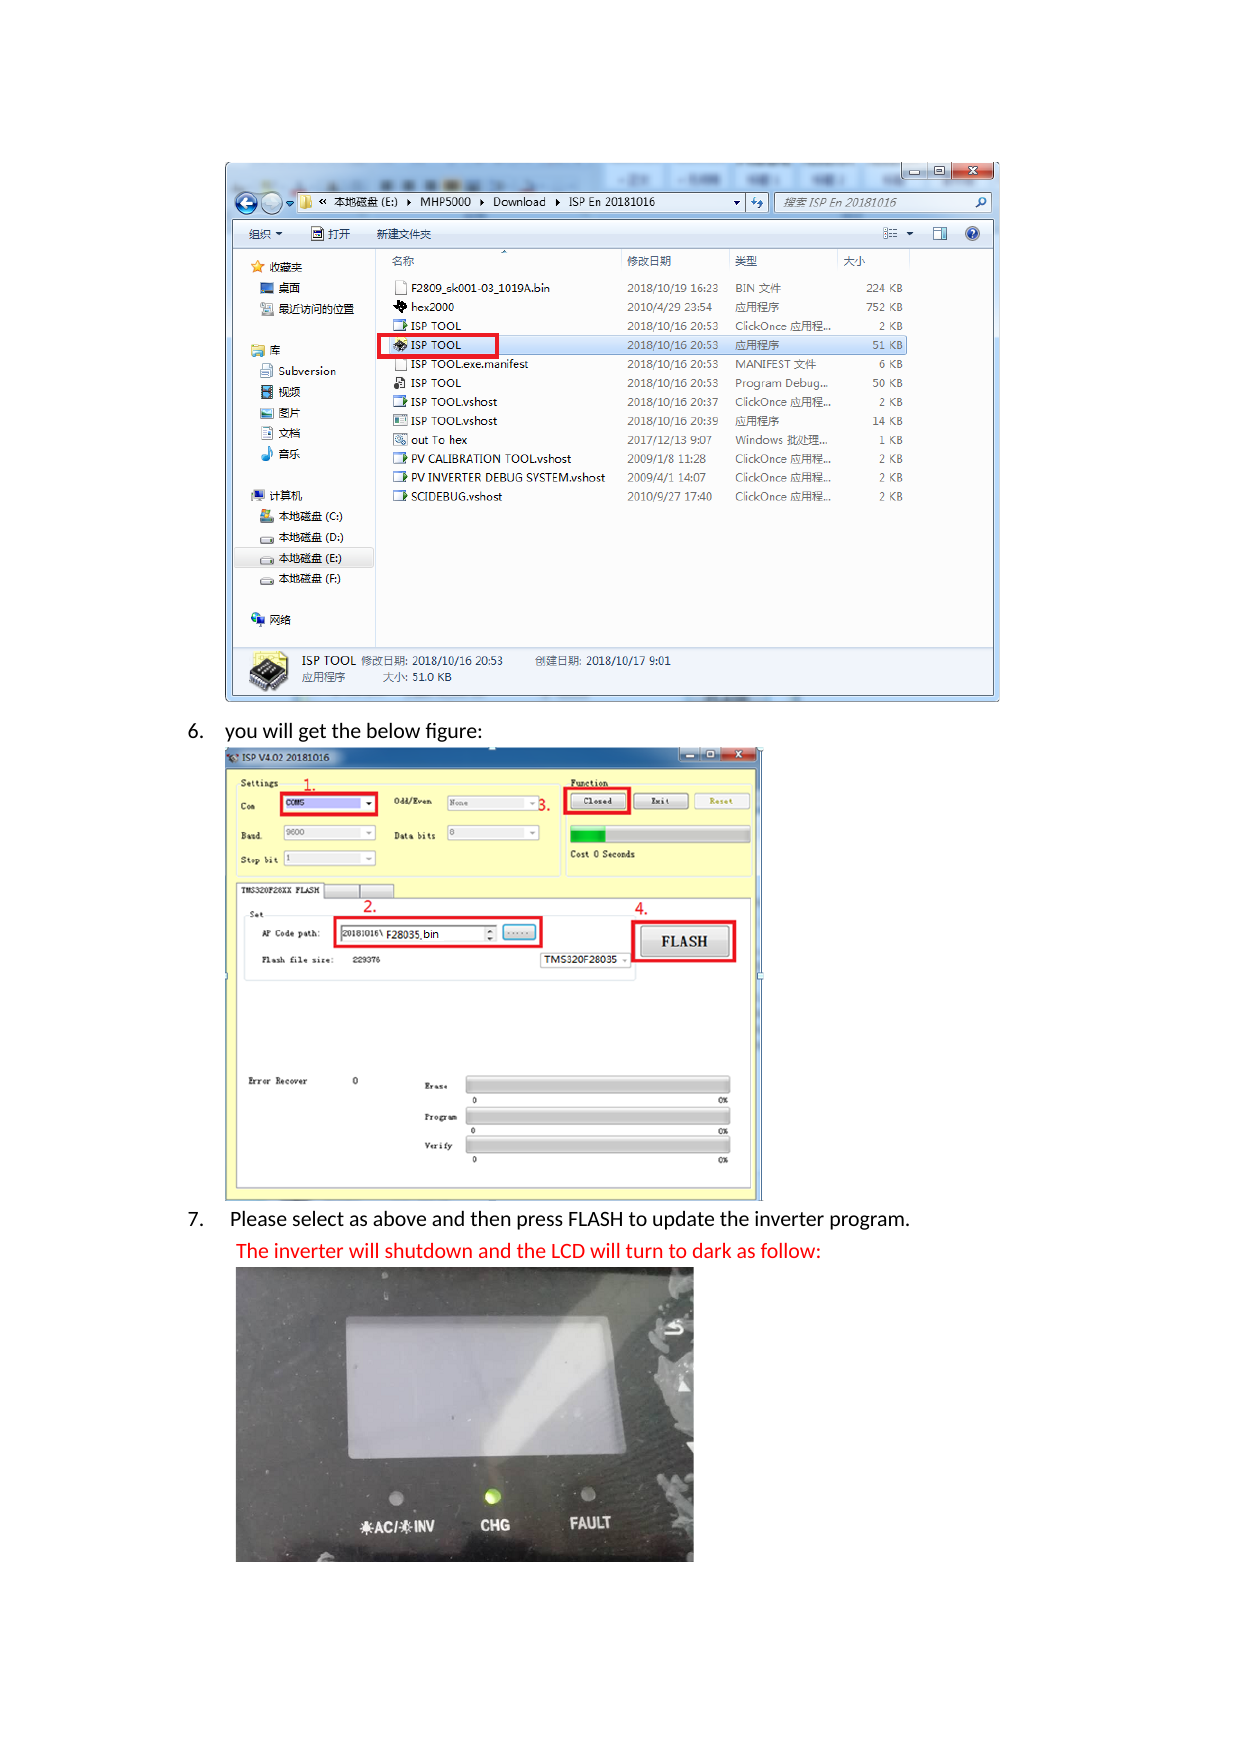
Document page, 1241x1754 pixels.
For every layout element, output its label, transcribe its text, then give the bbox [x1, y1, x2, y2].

picture [225, 747, 764, 1201]
list Please select as above and then press FLASH to update the inverter program. [187, 1202, 1053, 1234]
picture [235, 1267, 694, 1562]
list you will get the below figure: [187, 714, 1053, 747]
picture [225, 162, 1000, 702]
text The inverter will shutdown and the LCD will turn to dark as follow: [225, 1234, 1053, 1267]
